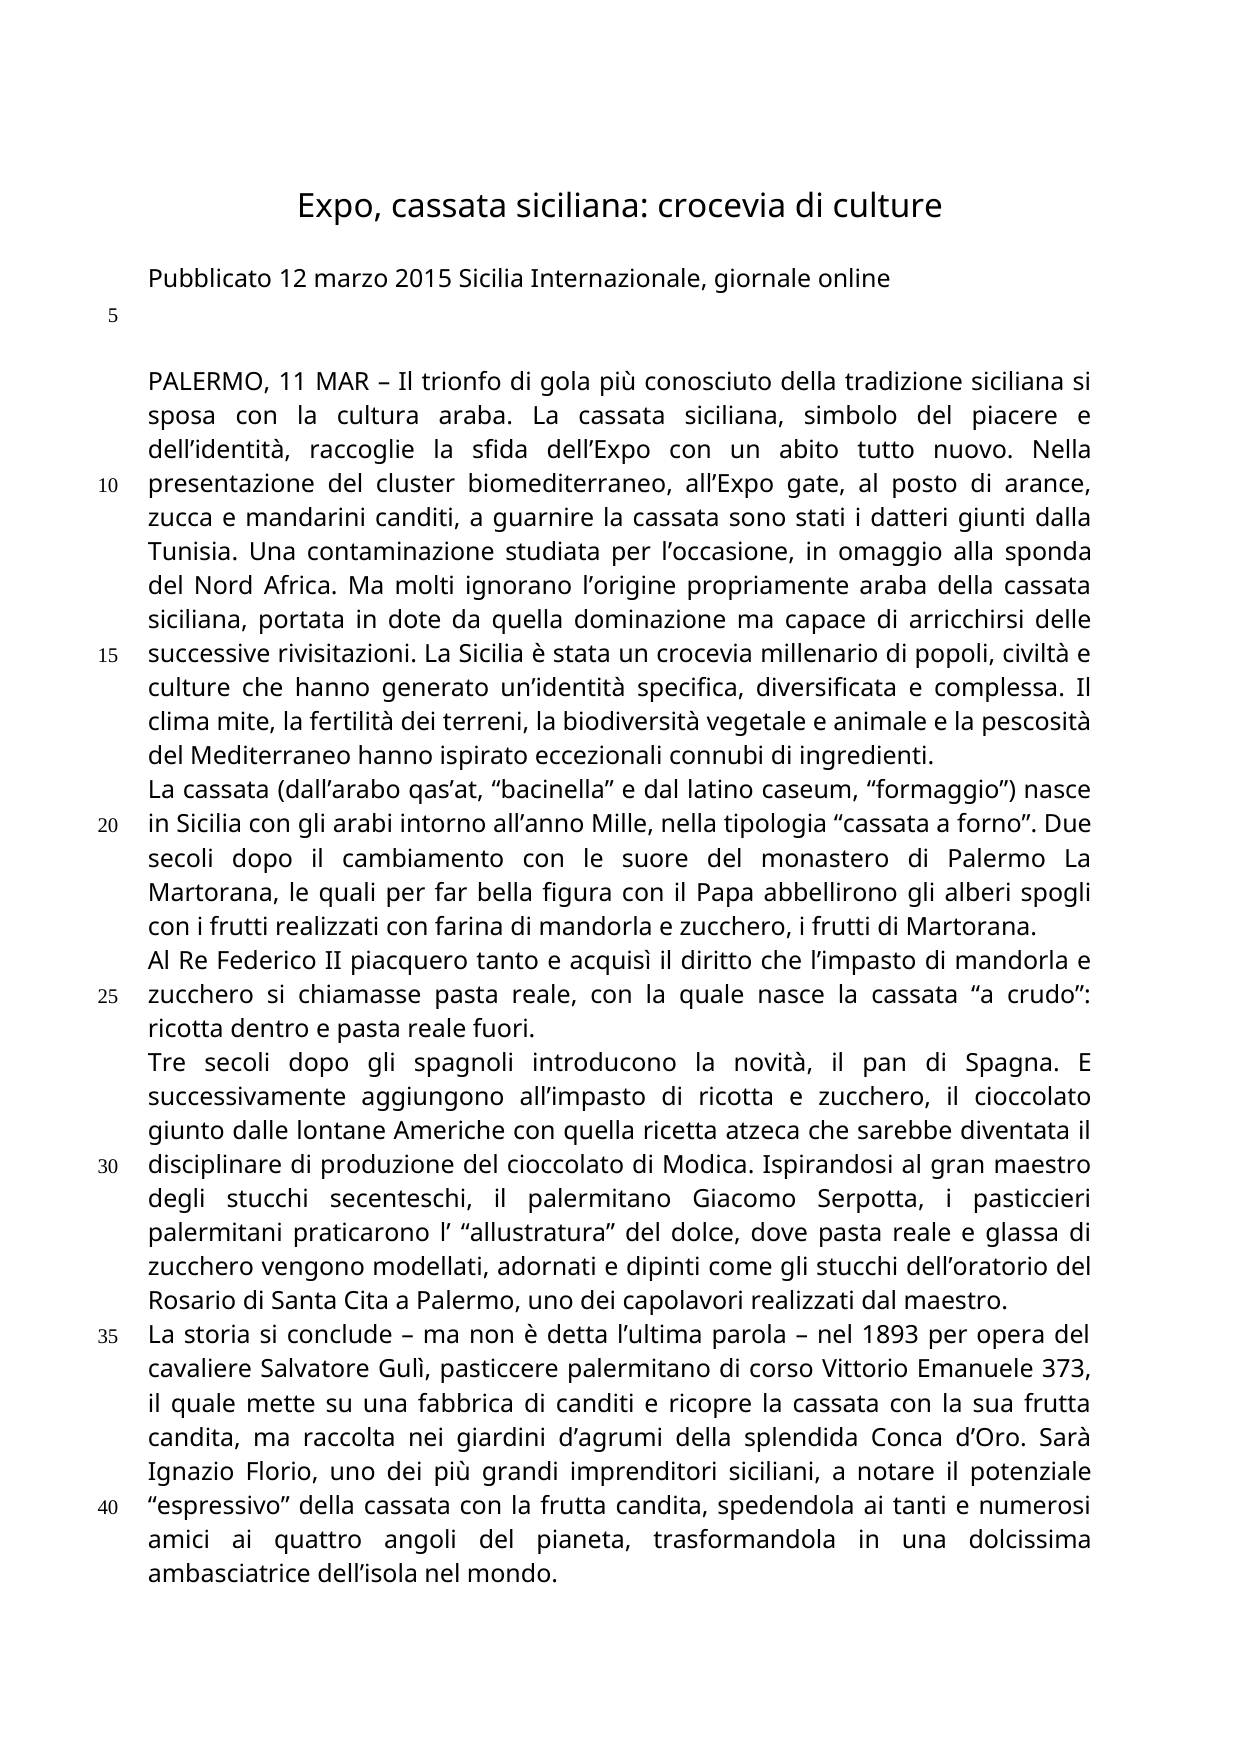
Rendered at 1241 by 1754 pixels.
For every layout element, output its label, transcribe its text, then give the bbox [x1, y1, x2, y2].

text Pubblicato 12 marzo 2015 Sicilia Internazionale, giornale online [148, 261, 1093, 295]
text La cassata (dall’arabo qas’at, “bacinella” e dal latino caseum, “formaggio”) nasce in Sicilia con gli arabi intorno all’anno Mille, nella tipologia “cassata a forno”. Due secoli dopo il cambiamento con le suore del monastero di Palermo La Martorana, le quali per far bella figura con il Papa abbellirono gli alberi spogli con i frutti realizzati con farina di mandorla e zucchero, i frutti di Martorana. [148, 772, 1093, 942]
text La storia si conclude – ma non è detta l’ultima parola – nel 1893 per opera del cavaliere Salvatore Gulì, pasticcere palermitano di corso Vittorio Emanuele 373, il quale mette su una fabbrica di canditi e ricopre la cassata con la sua frutta candita, ma raccolta nei giardini d’agrumi della splendida Conca d’Oro. Sarà Ignazio Florio, uno dei più grandi imprenditori siciliani, a notare il potenziale “espressivo” della cassata con la frutta candita, spedendola ai tanti e numerosi amici ai quattro angoli del pianeta, trasformandola in una dolcissima ambasciatrice dell’isola nel mondo. [148, 1317, 1093, 1589]
text Tre secoli dopo gli spagnoli introducono la novità, il pan di Spagna. E successivamente aggiungono all’impasto di ricotta e zucchero, il cioccolato giunto dalle lontane Americhe con quella ricetta atzeca che sarebbe diventata il disciplinare di produzione del cioccolato di Modica. Ispirandosi al gran maestro degli stucchi secenteschi, il palermitano Giacomo Serpotta, i pasticcieri palermitani praticarono l’ “allustratura” del dolce, dove pasta reale e glassa di zucchero vengono modellati, adornati e dipinti come gli stucchi dell’oratorio del Rosario di Santa Cita a Palermo, uno dei capolavori realizzati dal maestro. [148, 1044, 1093, 1317]
text Expo, cassata siciliana: crocevia di culture [148, 182, 1093, 227]
text PALERMO, 11 MAR – Il trionfo di gola più conosciuto della tradizione siciliana si sposa con la cultura araba. La cassata siciliana, simbolo del piacere e dell’identità, raccoglie la sfida dell’Expo con un abito tutto nuovo. Nella presentazione del cluster biomediterraneo, all’Expo gate, al posto di arance, zucca e mandarini canditi, a guarnire la cassata sono stati i datteri giunti dalla Tunisia. Una contaminazione studiata per l’occasione, in omaggio alla sponda del Nord Africa. Ma molti ignorano l’origine propriamente araba della cassata siciliana, portata in dote da quella dominazione ma capace di arricchirsi delle successive rivisitazioni. La Sicilia è stata un crocevia millenario di popoli, civiltà e culture che hanno generato un’identità specifica, diversificata e complessa. Il clima mite, la fertilità dei terreni, la biodiversità vegetale e animale e la pescosità del Mediterraneo hanno ispirato eccezionali connubi di ingredienti. [148, 363, 1093, 772]
text Al Re Federico II piacquero tanto e acquisì il diritto che l’impasto di mandorla e zucchero si chiamasse pasta reale, con la quale nasce la cassata “a crudo”: ricotta dentro e pasta reale fuori. [148, 942, 1093, 1044]
